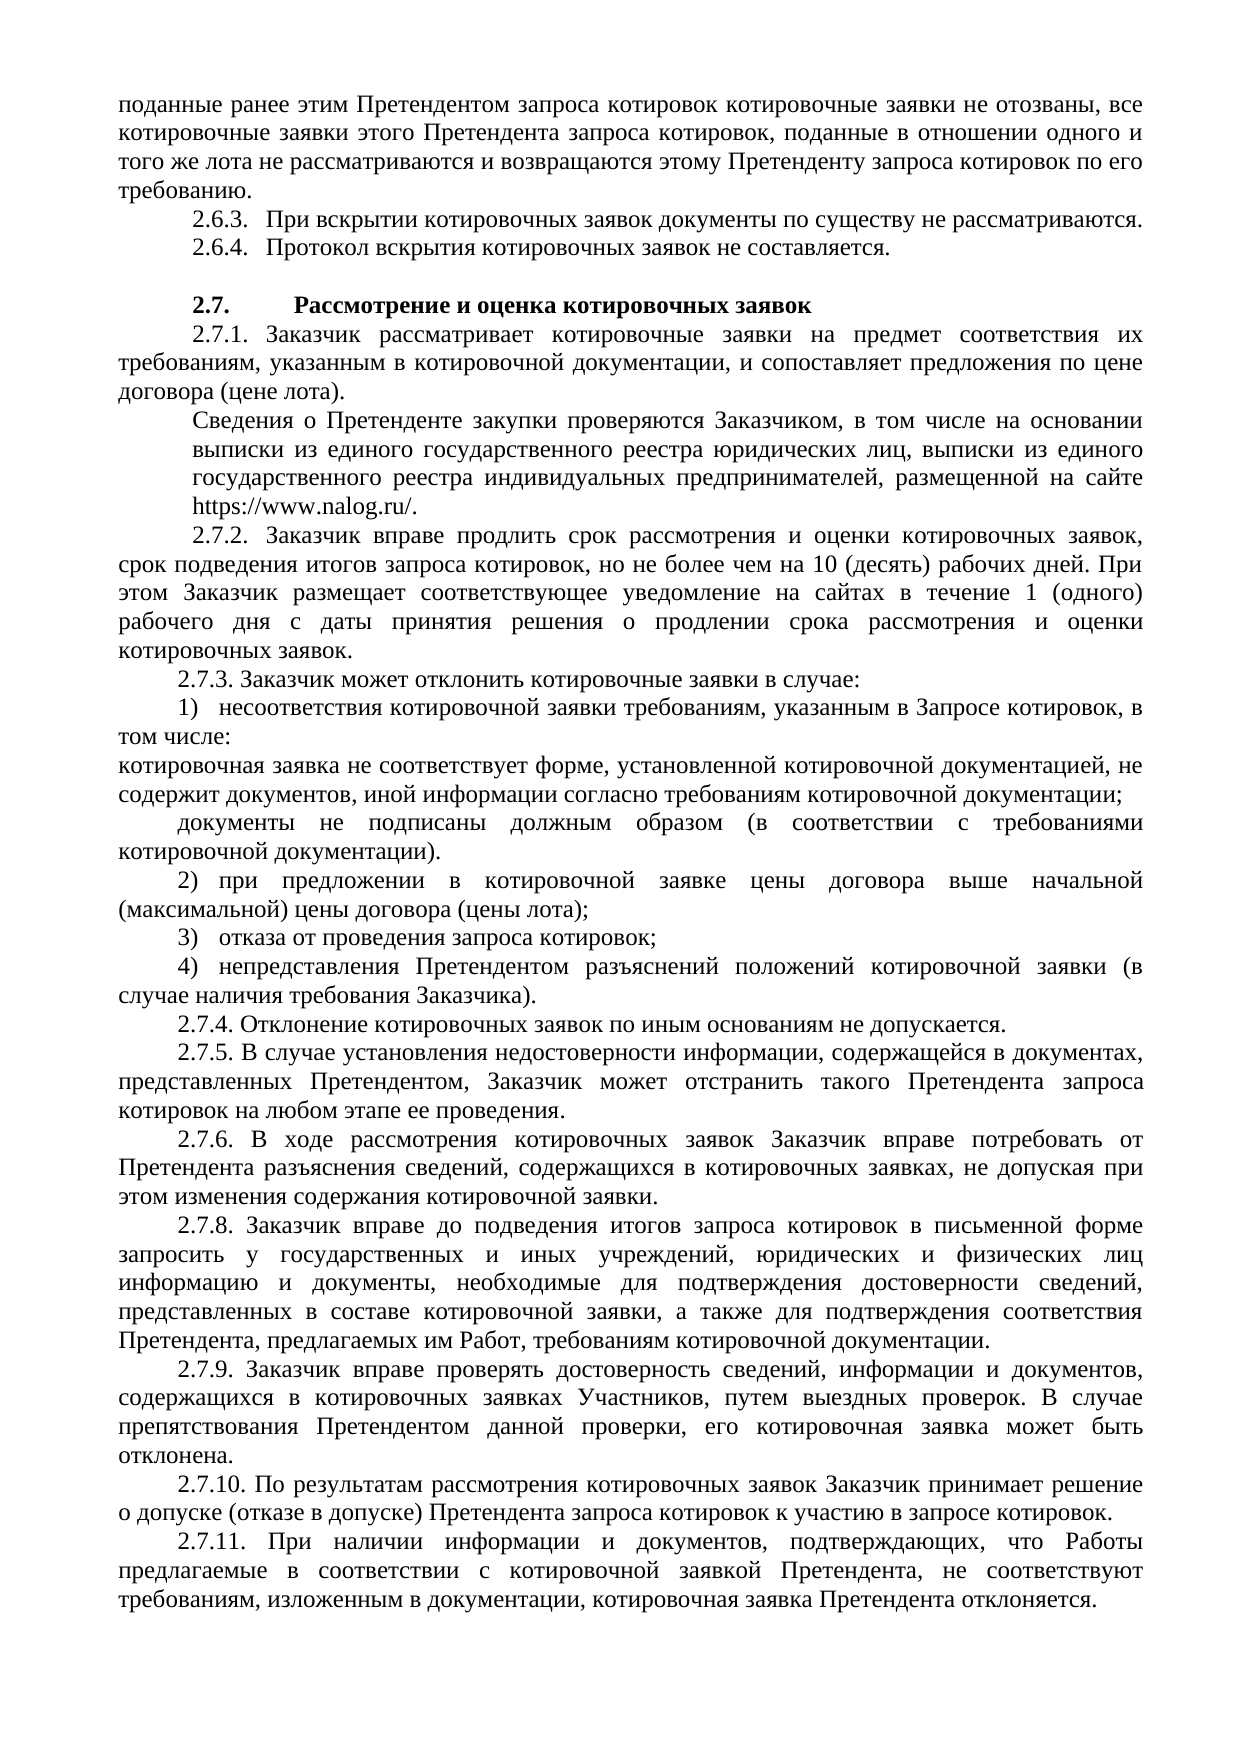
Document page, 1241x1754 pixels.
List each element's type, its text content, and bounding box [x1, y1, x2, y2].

list Заказчик рассматривает котировочные заявки на предмет соответствия их требованиям, указанным в котировочной документации, и сопоставляет предложения по цене договора (цене лота). [118, 319, 1144, 405]
text 2.7.4. Отклонение котировочных заявок по иным основаниям не допускается. [177, 1009, 1144, 1037]
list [118, 89, 1144, 204]
list несоответствия котировочной заявки требованиям, указанным в Запросе котировок, в том числе: [118, 692, 1144, 750]
list непредставления Претендентом разъяснений положений котировочной заявки (в случае наличия требования Заказчика). [118, 951, 1144, 1009]
list отказа от проведения запроса котировок; [118, 922, 1144, 951]
text 2.7.9. Заказчик вправе проверять достоверность сведений, информации и документов, содержащихся в котировочных заявках Участников, путем выездных проверок. В случае препятствования Претендентом данной проверки, его котировочная заявка может быть отклонена. [118, 1354, 1144, 1469]
subtitle Рассмотрение и оценка котировочных заявок [192, 290, 1144, 319]
text 2.7.8. Заказчик вправе до подведения итогов запроса котировок в письменной форме запросить у государственных и иных учреждений, юридических и физических лиц информацию и документы, необходимые для подтверждения достоверности сведений, представленных в составе котировочной заявки, а также для подтверждения соответствия Претендента, предлагаемых им Работ, требованиям котировочной документации. [118, 1210, 1144, 1354]
text 2.7.5. В случае установления недостоверности информации, содержащейся в документах, представленных Претендентом, Заказчик может отстранить такого Претендента запроса котировок на любом этапе ее проведения. [118, 1037, 1144, 1124]
text 2.7.3. Заказчик может отклонить котировочные заявки в случае: [177, 664, 1144, 692]
text документы не подписаны должным образом (в соответствии с требованиями котировочной документации). [118, 807, 1144, 865]
list При вскрытии котировочных заявок документы по существу не рассматриваются. [118, 204, 1144, 232]
list Протокол вскрытия котировочных заявок не составляется. [118, 232, 1144, 261]
list при предложении в котировочной заявке цены договора выше начальной (максимальной) цены договора (цены лота); [118, 865, 1144, 922]
text котировочная заявка не соответствует форме, установленной котировочной документацией, не содержит документов, иной информации согласно требованиям котировочной документации; [118, 750, 1144, 807]
list Сведения о Претенденте закупки проверяются Заказчиком, в том числе на основании выписки из единого государственного реестра юридических лиц, выписки из единого государственного реестра индивидуальных предпринимателей, размещенной на сайте https://www.nalog.ru/. [192, 405, 1144, 520]
list Заказчик вправе продлить срок рассмотрения и оценки котировочных заявок, срок подведения итогов запроса котировок, но не более чем на 10 (десять) рабочих дней. При этом Заказчик размещает соответствующее уведомление на сайтах в течение 1 (одного) рабочего дня с даты принятия решения о продлении срока рассмотрения и оценки котировочных заявок. [118, 520, 1144, 664]
text 2.7.10. По результатам рассмотрения котировочных заявок Заказчик принимает решение о допуске (отказе в допуске) Претендента запроса котировок к участию в запросе котировок. [118, 1469, 1144, 1526]
text 2.7.6. В ходе рассмотрения котировочных заявок Заказчик вправе потребовать от Претендента разъяснения сведений, содержащихся в котировочных заявках, не допуская при этом изменения содержания котировочной заявки. [118, 1124, 1144, 1210]
text 2.7.11. При наличии информации и документов, подтверждающих, что Работы предлагаемые в соответствии с котировочной заявкой Претендента, не соответствуют требованиям, изложенным в документации, котировочная заявка Претендента отклоняется. [118, 1526, 1144, 1612]
